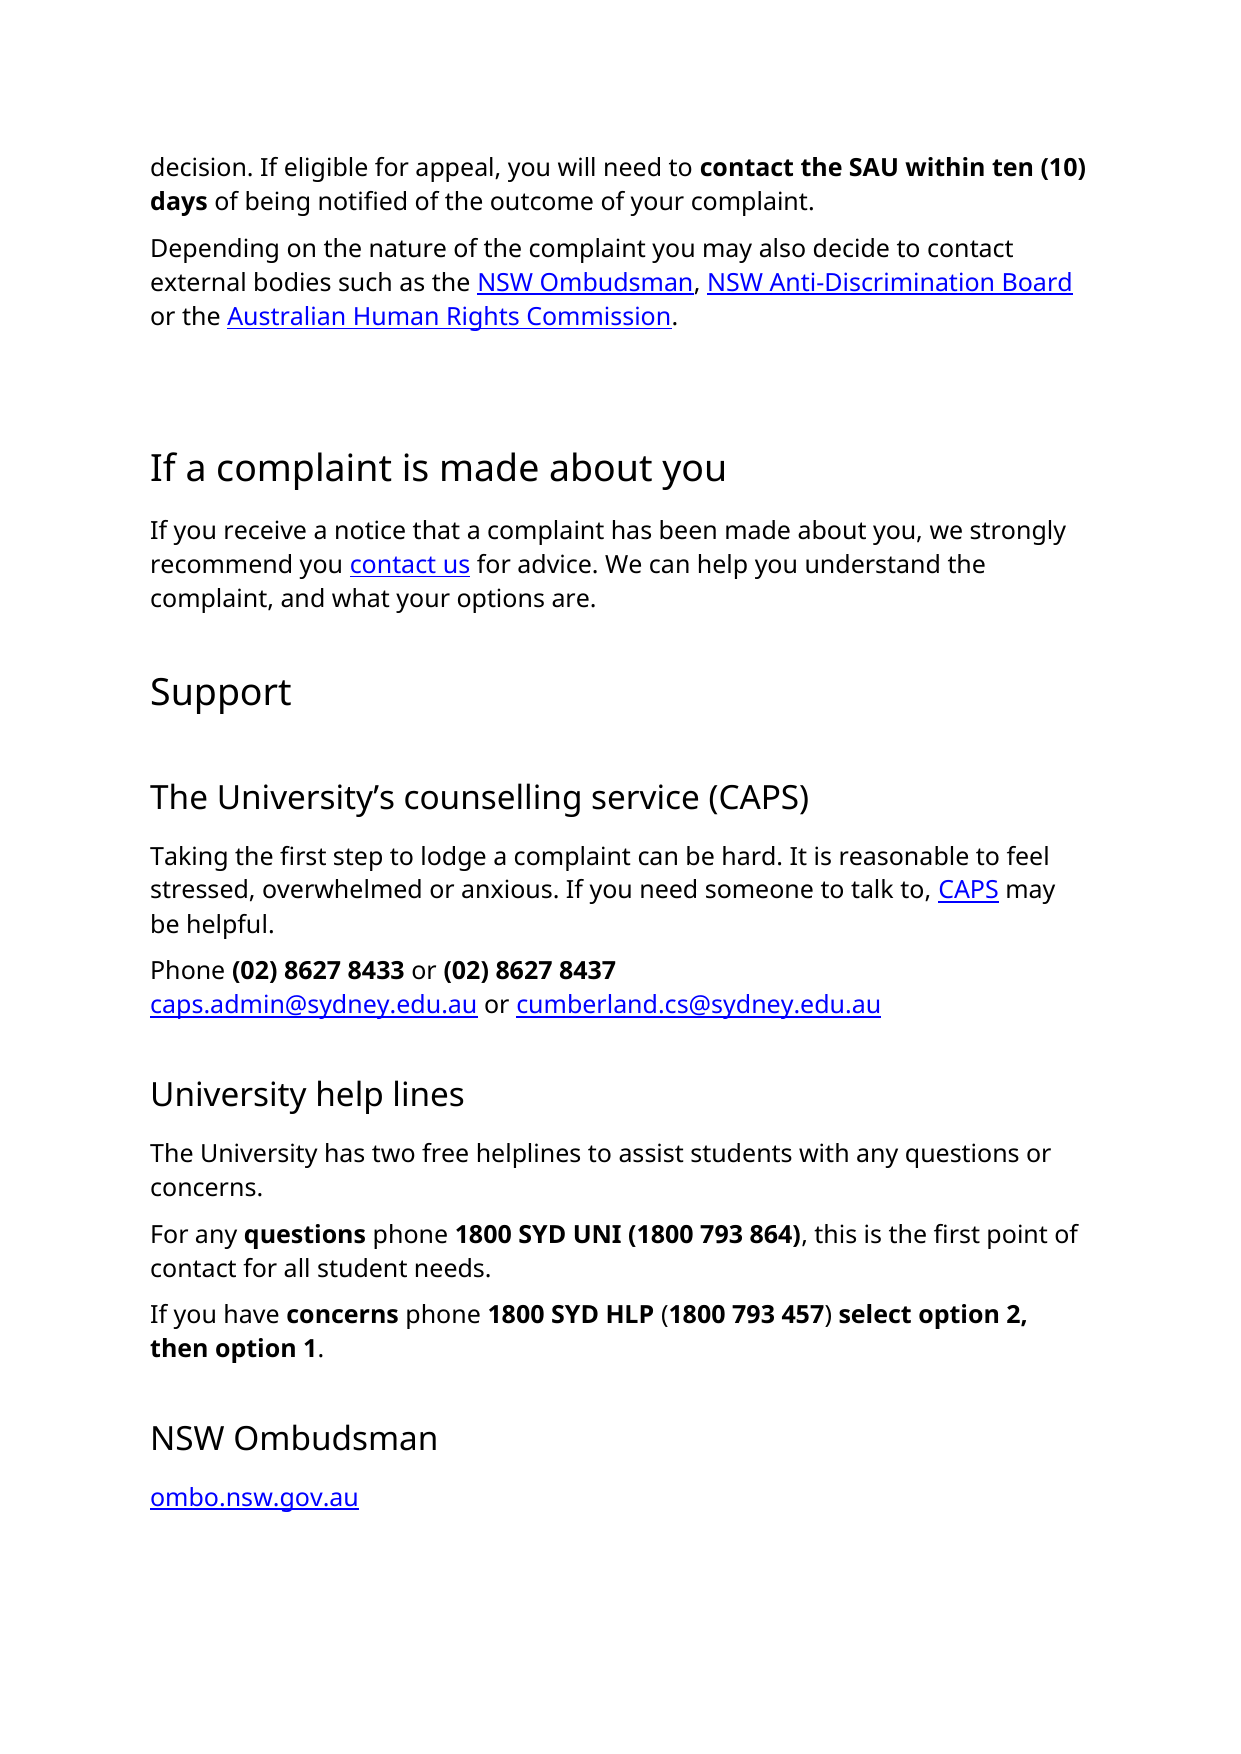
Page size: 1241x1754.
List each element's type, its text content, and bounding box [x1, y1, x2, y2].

text If you receive a notice that a complaint has been made about you, we strongly recommend you contact us for advice. We can help you understand the complaint, and what your options are. [150, 513, 1090, 615]
text The University has two free helplines to assist students with any questions or concerns. [150, 1136, 1090, 1204]
text If you have concerns phone 1800 SYD HLP (1800 793 457) select option 2, then option 1. [150, 1297, 1090, 1365]
text Depending on the nature of the complaint you may also decide to contact external bodies such as the NSW Ombudsman, NSW Anti-Discrimination Board or the Australian Human Rights Commission. [150, 231, 1090, 333]
text For any questions phone 1800 SYD UNI (1800 793 864), this is the first point of contact for all student needs. [150, 1216, 1090, 1284]
subtitle The University’s counselling service (CAPS) [150, 773, 1090, 819]
subtitle If a complaint is made about you [150, 383, 1090, 492]
subtitle University help lines [150, 1071, 1090, 1116]
subtitle Support [150, 665, 1090, 716]
subtitle NSW Ombudsman [150, 1415, 1090, 1460]
text Phone (02) 8627 8433 or (02) 8627 8437 caps.admin@sydney.edu.au or cumberland.cs@sydney.edu.au [150, 953, 1090, 1021]
text Taking the first step to lodge a complaint can be hard. It is reasonable to feel stressed, overwhelmed or anxious. If you need someone to talk to, CAPS may be helpful. [150, 838, 1090, 940]
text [150, 150, 1090, 218]
text ombo.nsw.gov.au [150, 1480, 1090, 1514]
